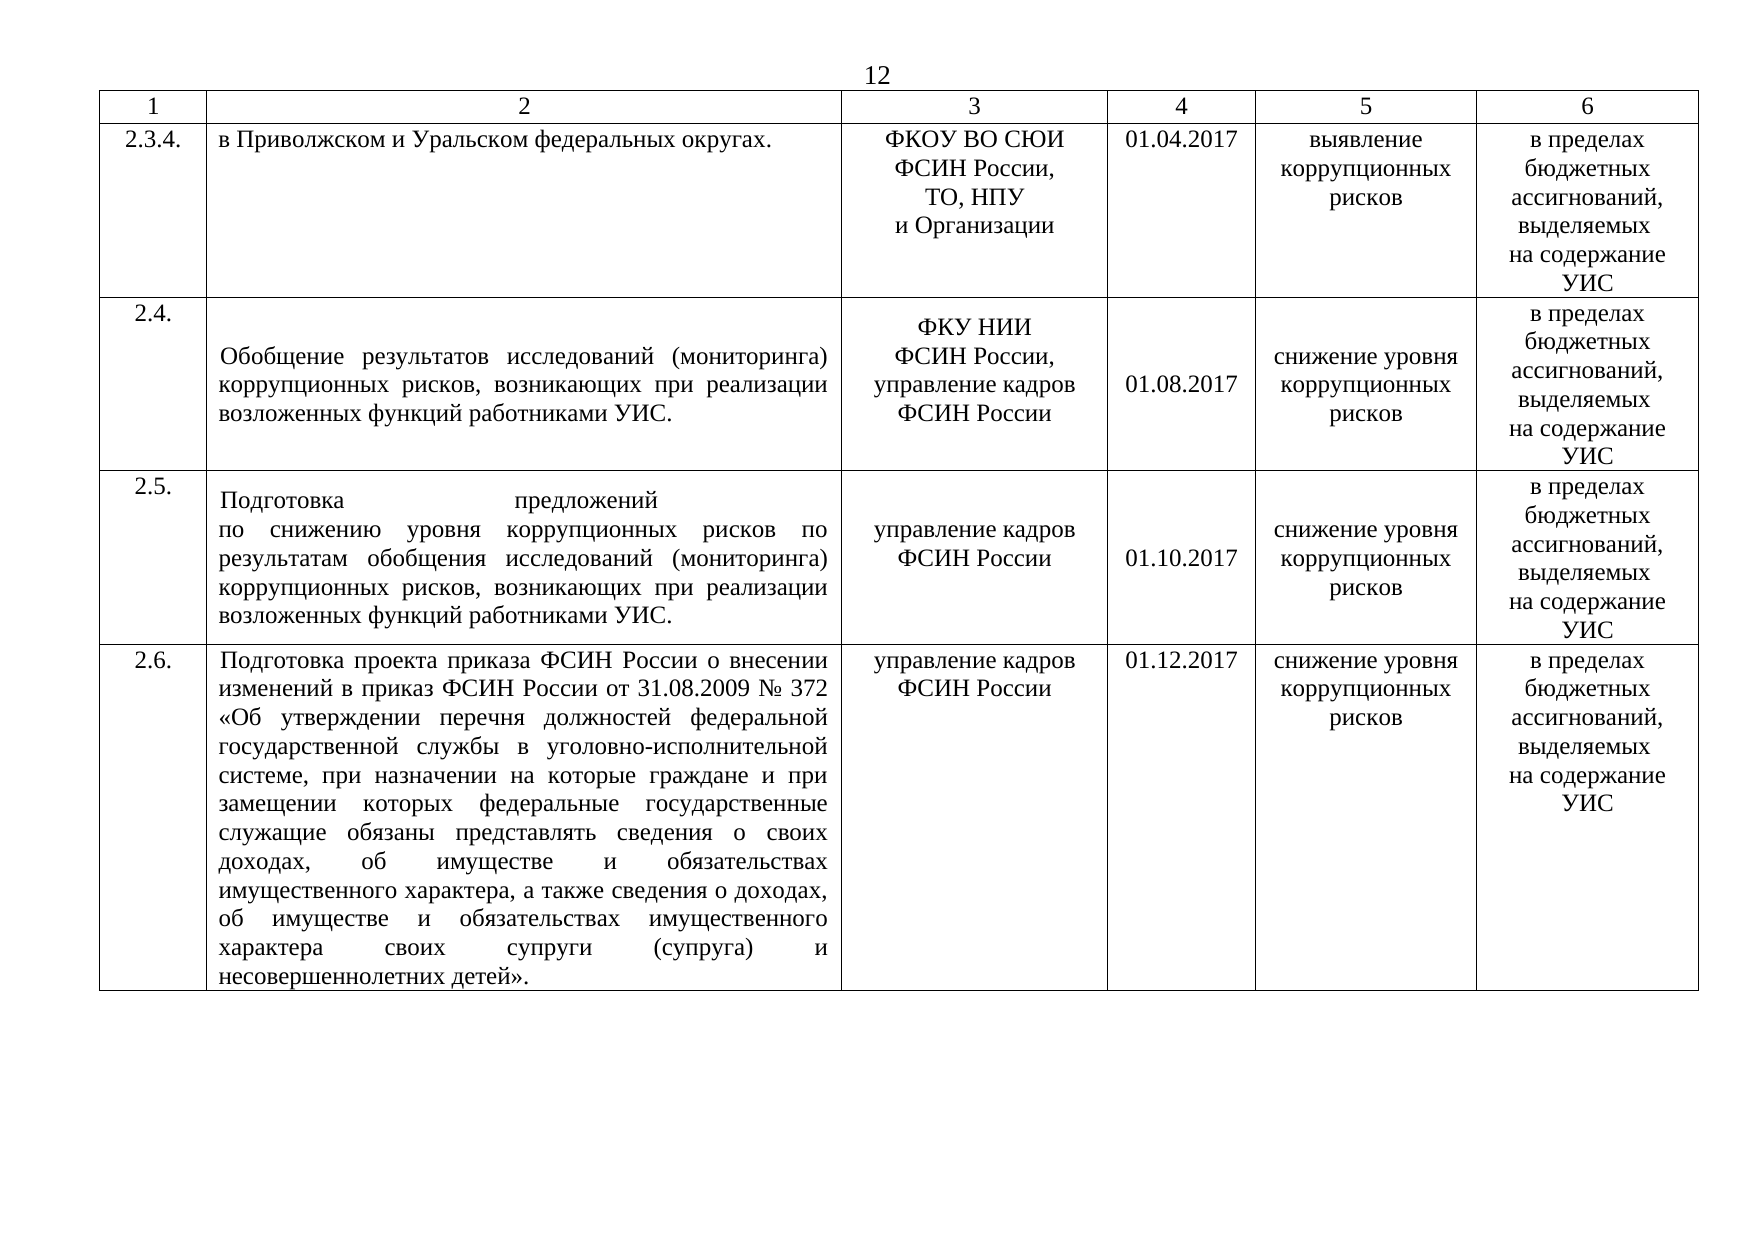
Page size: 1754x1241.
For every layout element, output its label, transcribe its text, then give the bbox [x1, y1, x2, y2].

table_cell Подготовка проекта приказа ФСИН России о внесении изменений в приказ ФСИН России от 31.08.2009 № 372 «Об утверждении перечня должностей федеральной государственной службы в уголовно-исполнительной системе, при назначении на которые граждане и при замещении которых федеральные государственные служащие обязаны представлять сведения о своих доходах, об имуществе и обязательствах имущественного характера, а также сведения о доходах, об имуществе и обязательствах имущественного характера своих супруги (супруга) и несовершеннолетних детей». [207, 645, 841, 990]
table_header 3 [842, 91, 1107, 123]
table_cell Подготовка предложений по снижению уровня коррупционных рисков по результатам обобщения исследований (мониторинга) коррупционных рисков, возникающих при реализации возложенных функций работниками УИС. [207, 471, 841, 644]
table_header 1 [100, 91, 206, 123]
table_cell ФКУ НИИ ФСИН России, управление кадров ФСИН России [842, 298, 1107, 470]
table_cell в Приволжском и Уральском федеральных округах. [207, 124, 841, 297]
table_cell выявление коррупционных рисков [1256, 124, 1476, 297]
table_cell в пределах бюджетных ассигнований, выделяемых на содержание УИС [1477, 645, 1698, 990]
table_header 6 [1477, 91, 1698, 123]
table_cell в пределах бюджетных ассигнований, выделяемых на содержание УИС [1477, 298, 1698, 470]
table_cell снижение уровня коррупционных рисков [1256, 298, 1476, 470]
table_cell ФКОУ ВО СЮИ ФСИН России, ТО, НПУ и Организации [842, 124, 1107, 297]
table_cell Обобщение результатов исследований (мониторинга) коррупционных рисков, возникающих при реализации возложенных функций работниками УИС. [207, 298, 841, 470]
table_cell в пределах бюджетных ассигнований, выделяемых на содержание УИС [1477, 471, 1698, 644]
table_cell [1477, 124, 1698, 297]
table_cell 2.6. [100, 645, 206, 990]
table_header 4 [1108, 91, 1255, 123]
table_cell 2.4. [100, 298, 206, 470]
table_cell управление кадров ФСИН России [842, 471, 1107, 644]
table_cell 01.10.2017 [1108, 471, 1255, 644]
table_cell управление кадров ФСИН России [842, 645, 1107, 990]
table_cell снижение уровня коррупционных рисков [1256, 645, 1476, 990]
table_cell снижение уровня коррупционных рисков [1256, 471, 1476, 644]
table_cell 01.04.2017 [1108, 124, 1255, 297]
table_header 2 [207, 91, 841, 123]
table_cell 2.3.4. [100, 124, 206, 297]
table_cell 01.12.2017 [1108, 645, 1255, 990]
table_cell 2.5. [100, 471, 206, 644]
table_header 5 [1256, 91, 1476, 123]
table_cell 01.08.2017 [1108, 298, 1255, 470]
